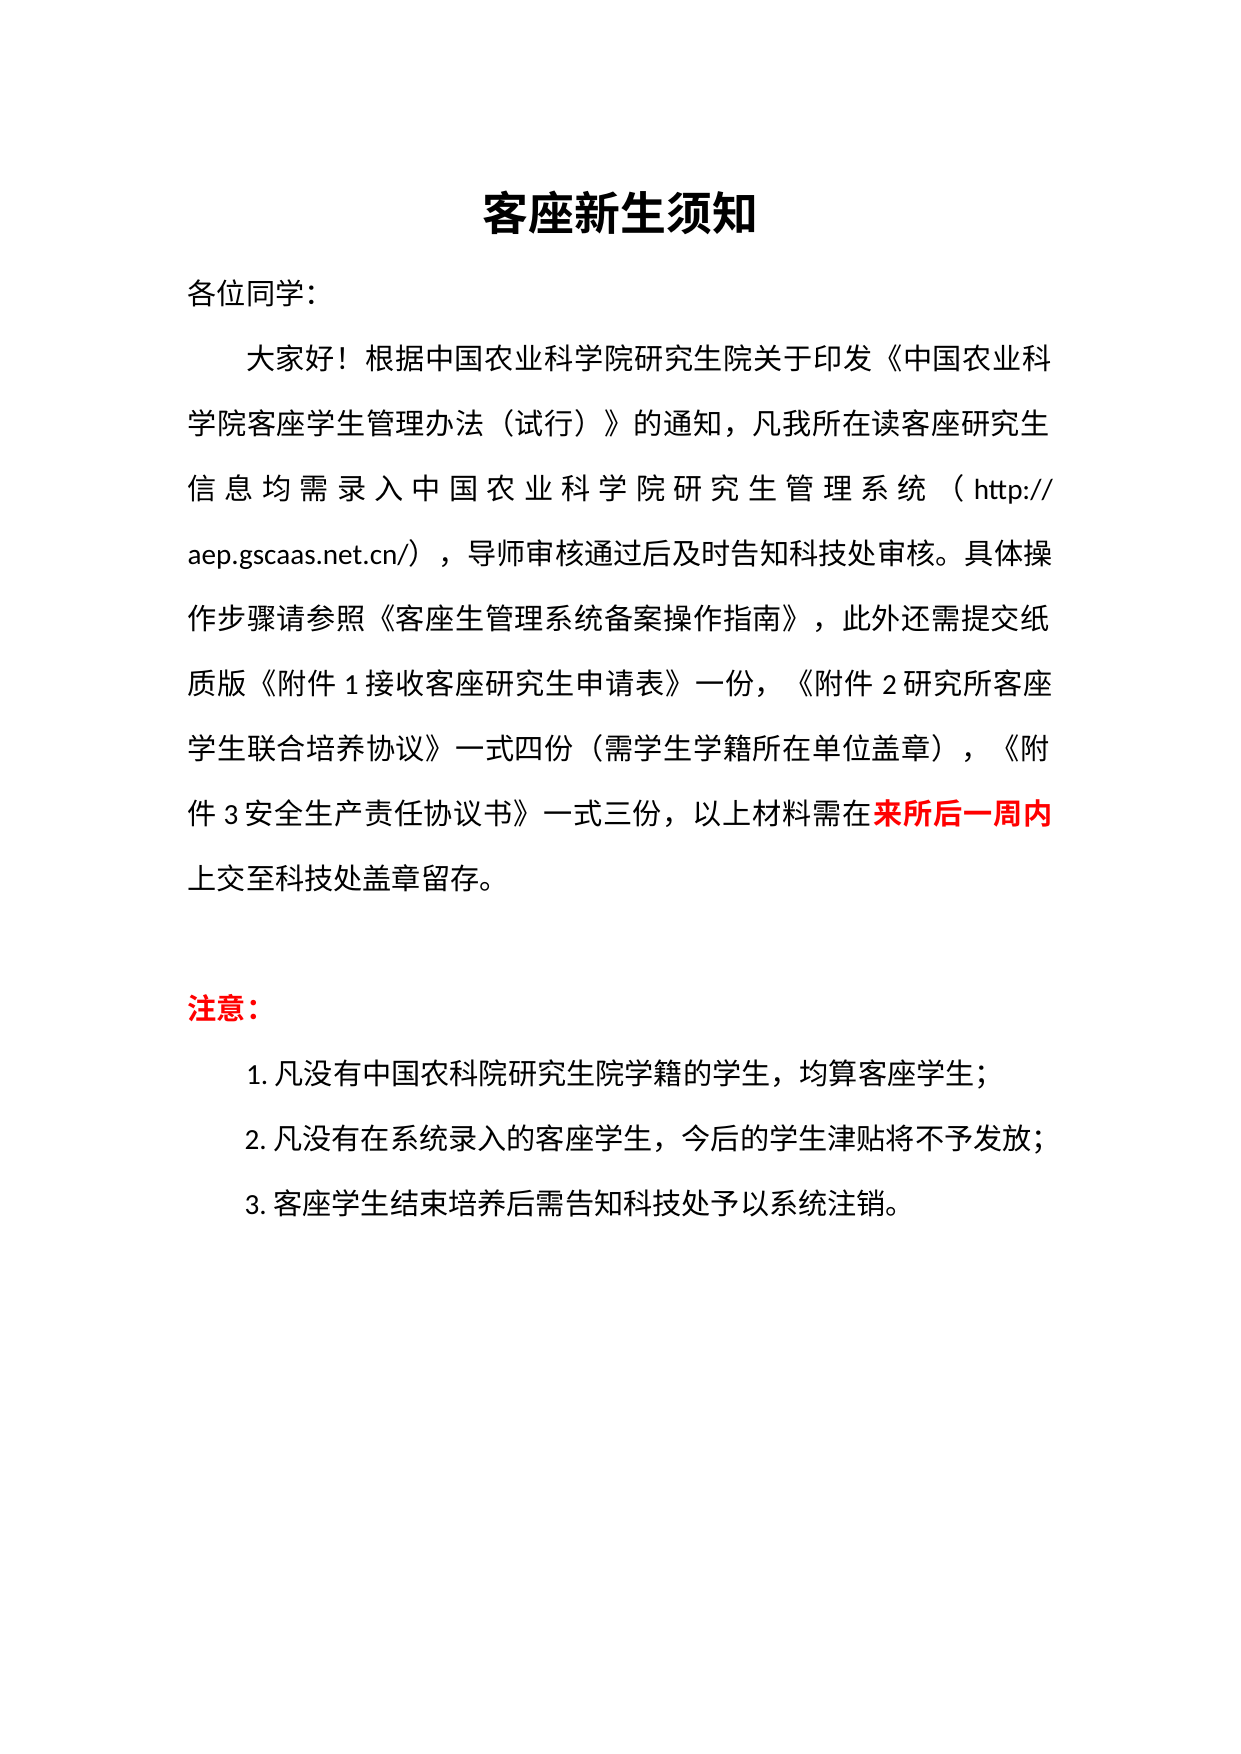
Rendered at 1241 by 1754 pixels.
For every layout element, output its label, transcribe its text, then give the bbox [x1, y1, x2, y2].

text 各位同学： [187, 259, 1053, 324]
text 1. 凡没有中国农科院研究生院学籍的学生，均算客座学生； [187, 1039, 1053, 1104]
text 注意： [187, 974, 1053, 1039]
text 3. 客座学生结束培养后需告知科技处予以系统注销。 [187, 1169, 1053, 1234]
text 2. 凡没有在系统录入的客座学生，今后的学生津贴将不予发放； [187, 1104, 1053, 1169]
text 大家好！根据中国农业科学院研究生院关于印发《中国农业科学院客座学生管理办法（试行）》的通知，凡我所在读客座研究生信息均需录入中国农业科学院研究生管理系统（http://aep.gscaas.net.cn/），导师审核通过后及时告知科技处审核。具体操作步骤请参照《客座生管理系统备案操作指南》，此外还需提交纸质版《附件1接收客座研究生申请表》一份，《附件2研究所客座学生联合培养协议》一式四份（需学生学籍所在单位盖章），《附件3安全生产责任协议书》一式三份，以上材料需在来所后一周内上交至科技处盖章留存。 [187, 324, 1053, 909]
text 客座新生须知 [187, 162, 1053, 259]
